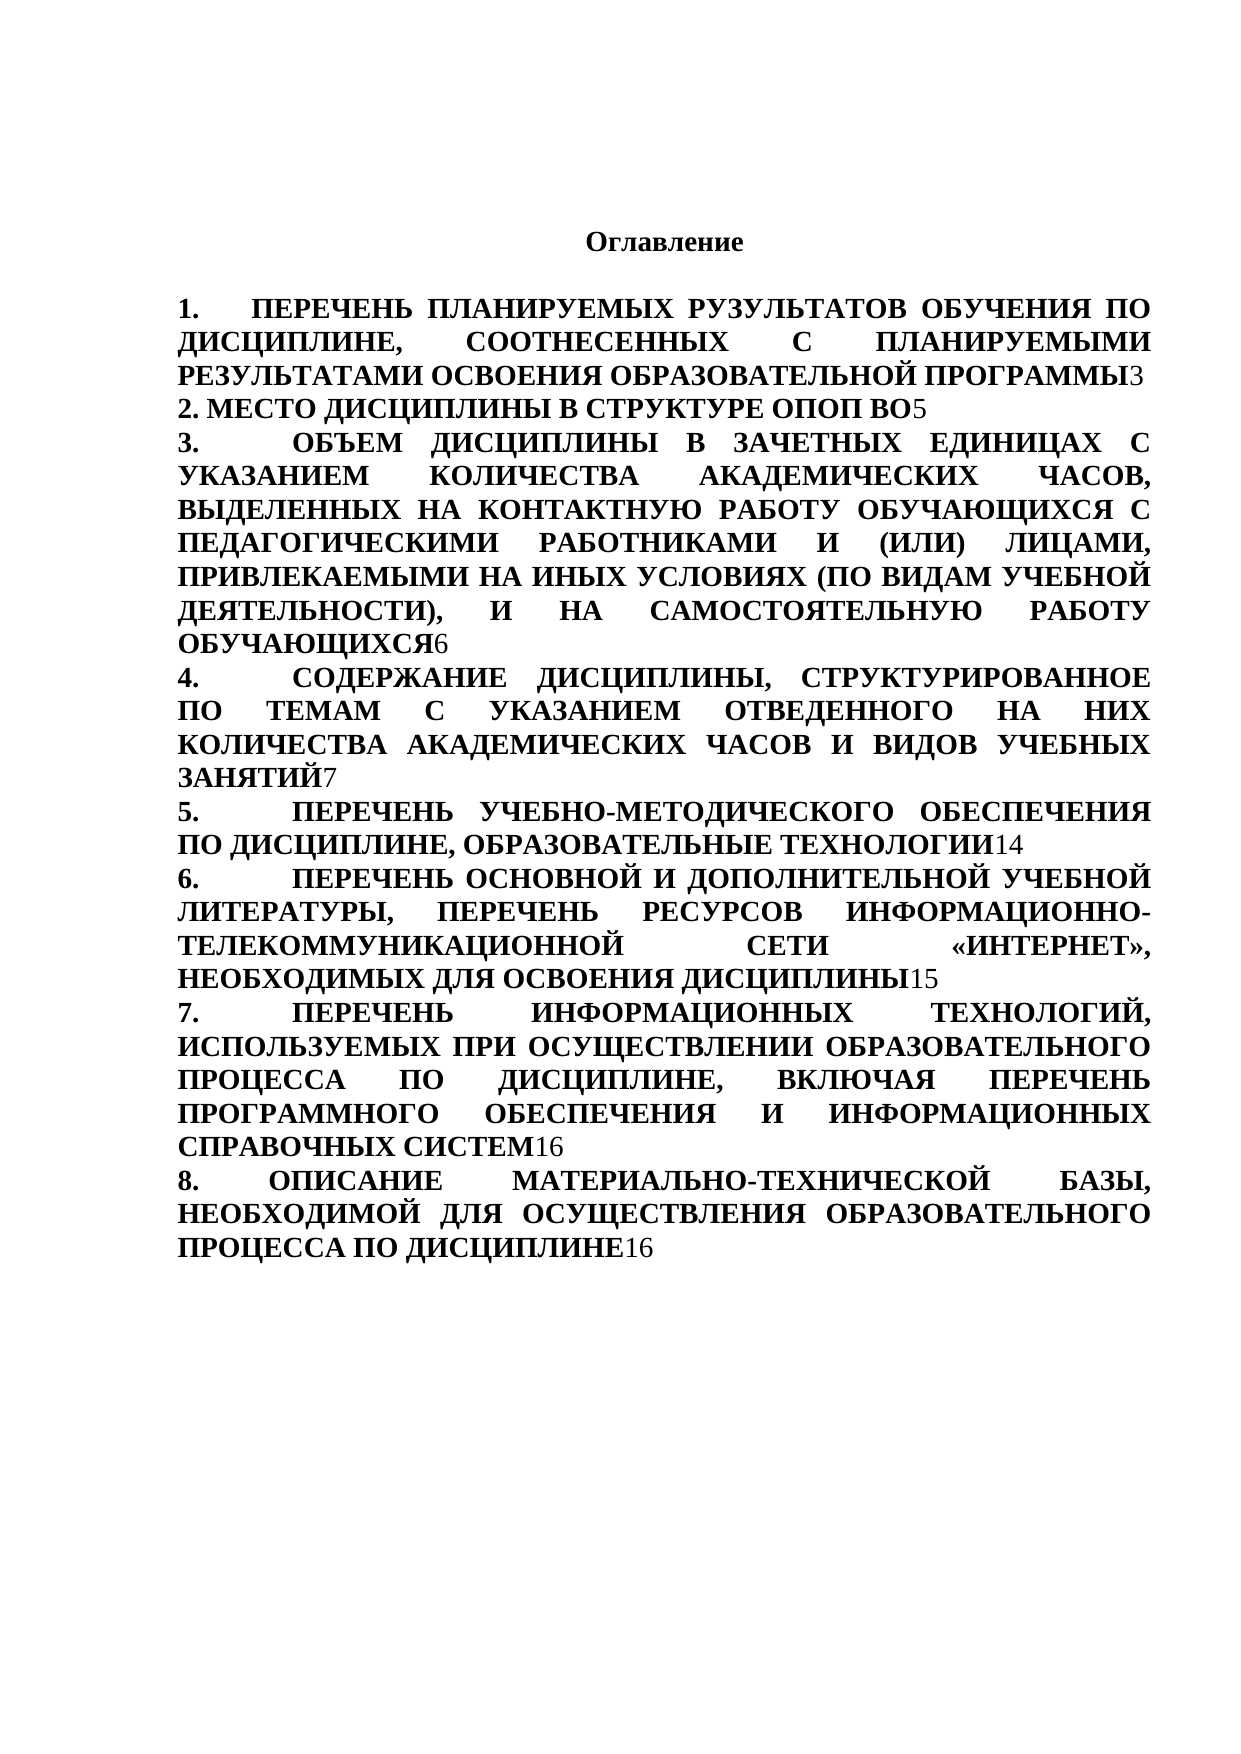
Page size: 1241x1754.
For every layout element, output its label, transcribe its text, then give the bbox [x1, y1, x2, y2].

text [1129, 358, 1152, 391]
text 4. СОДЕРЖАНИЕ ДИСЦИПЛИНЫ, СТРУКТУРИРОВАННОЕ ПО ТЕМАМ С УКАЗАНИЕМ ОТВЕДЕННОГО НА НИХ КОЛИЧЕСТВА АКАДЕМИЧЕСКИХ ЧАСОВ И ВИДОВ УЧЕБНЫХ ЗАНЯТИЙ 7 [177, 660, 1152, 794]
text Оглавление [177, 224, 1152, 257]
text 6. ПЕРЕЧЕНЬ ОСНОВНОЙ И ДОПОЛНИТЕЛЬНОЙ УЧЕБНОЙ ЛИТЕРАТУРЫ, ПЕРЕЧЕНЬ РЕСУРСОВ ИНФОРМАЦИОННО-ТЕЛЕКОММУНИКАЦИОННОЙ СЕТИ «ИНТЕРНЕТ», НЕОБХОДИМЫХ ДЛЯ ОСВОЕНИЯ ДИСЦИПЛИНЫ 15 [177, 861, 1152, 995]
text 7. ПЕРЕЧЕНЬ ИНФОРМАЦИОННЫХ ТЕХНОЛОГИЙ, ИСПОЛЬЗУЕМЫХ ПРИ ОСУЩЕСТВЛЕНИИ ОБРАЗОВАТЕЛЬНОГО ПРОЦЕССА ПО ДИСЦИПЛИНЕ, ВКЛЮЧАЯ ПЕРЕЧЕНЬ ПРОГРАММНОГО ОБЕСПЕЧЕНИЯ И ИНФОРМАЦИОННЫХ СПРАВОЧНЫХ СИСТЕМ 16 [177, 995, 1152, 1163]
text 8. ОПИСАНИЕ МАТЕРИАЛЬНО-ТЕХНИЧЕСКОЙ БАЗЫ, НЕОБХОДИМОЙ ДЛЯ ОСУЩЕСТВЛЕНИЯ ОБРАЗОВАТЕЛЬНОГО ПРОЦЕССА ПО ДИСЦИПЛИНЕ 16 [177, 1163, 1152, 1263]
text 3. ОБЪЕМ ДИСЦИПЛИНЫ В ЗАЧЕТНЫХ ЕДИНИЦАХ С УКАЗАНИЕМ КОЛИЧЕСТВА АКАДЕМИЧЕСКИХ ЧАСОВ, ВЫДЕЛЕННЫХ НА КОНТАКТНУЮ РАБОТУ ОБУЧАЮЩИХСЯ С ПЕДАГОГИЧЕСКИМИ РАБОТНИКАМИ И (ИЛИ) ЛИЦАМИ, ПРИВЛЕКАЕМЫМИ НА ИНЫХ УСЛОВИЯХ (ПО ВИДАМ УЧЕБНОЙ ДЕЯТЕЛЬНОСТИ), И НА САМОСТОЯТЕЛЬНУЮ РАБОТУ ОБУЧАЮЩИХСЯ 6 [177, 425, 1152, 660]
text 2. МЕСТО ДИСЦИПЛИНЫ В СТРУКТУРЕ ОПОП ВО 5 [177, 391, 1152, 425]
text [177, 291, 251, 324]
text 5. ПЕРЕЧЕНЬ УЧЕБНО-МЕТОДИЧЕСКОГО ОБЕСПЕЧЕНИЯ ПО ДИСЦИПЛИНЕ, ОБРАЗОВАТЕЛЬНЫЕ ТЕХНОЛОГИИ 14 [177, 794, 1152, 861]
